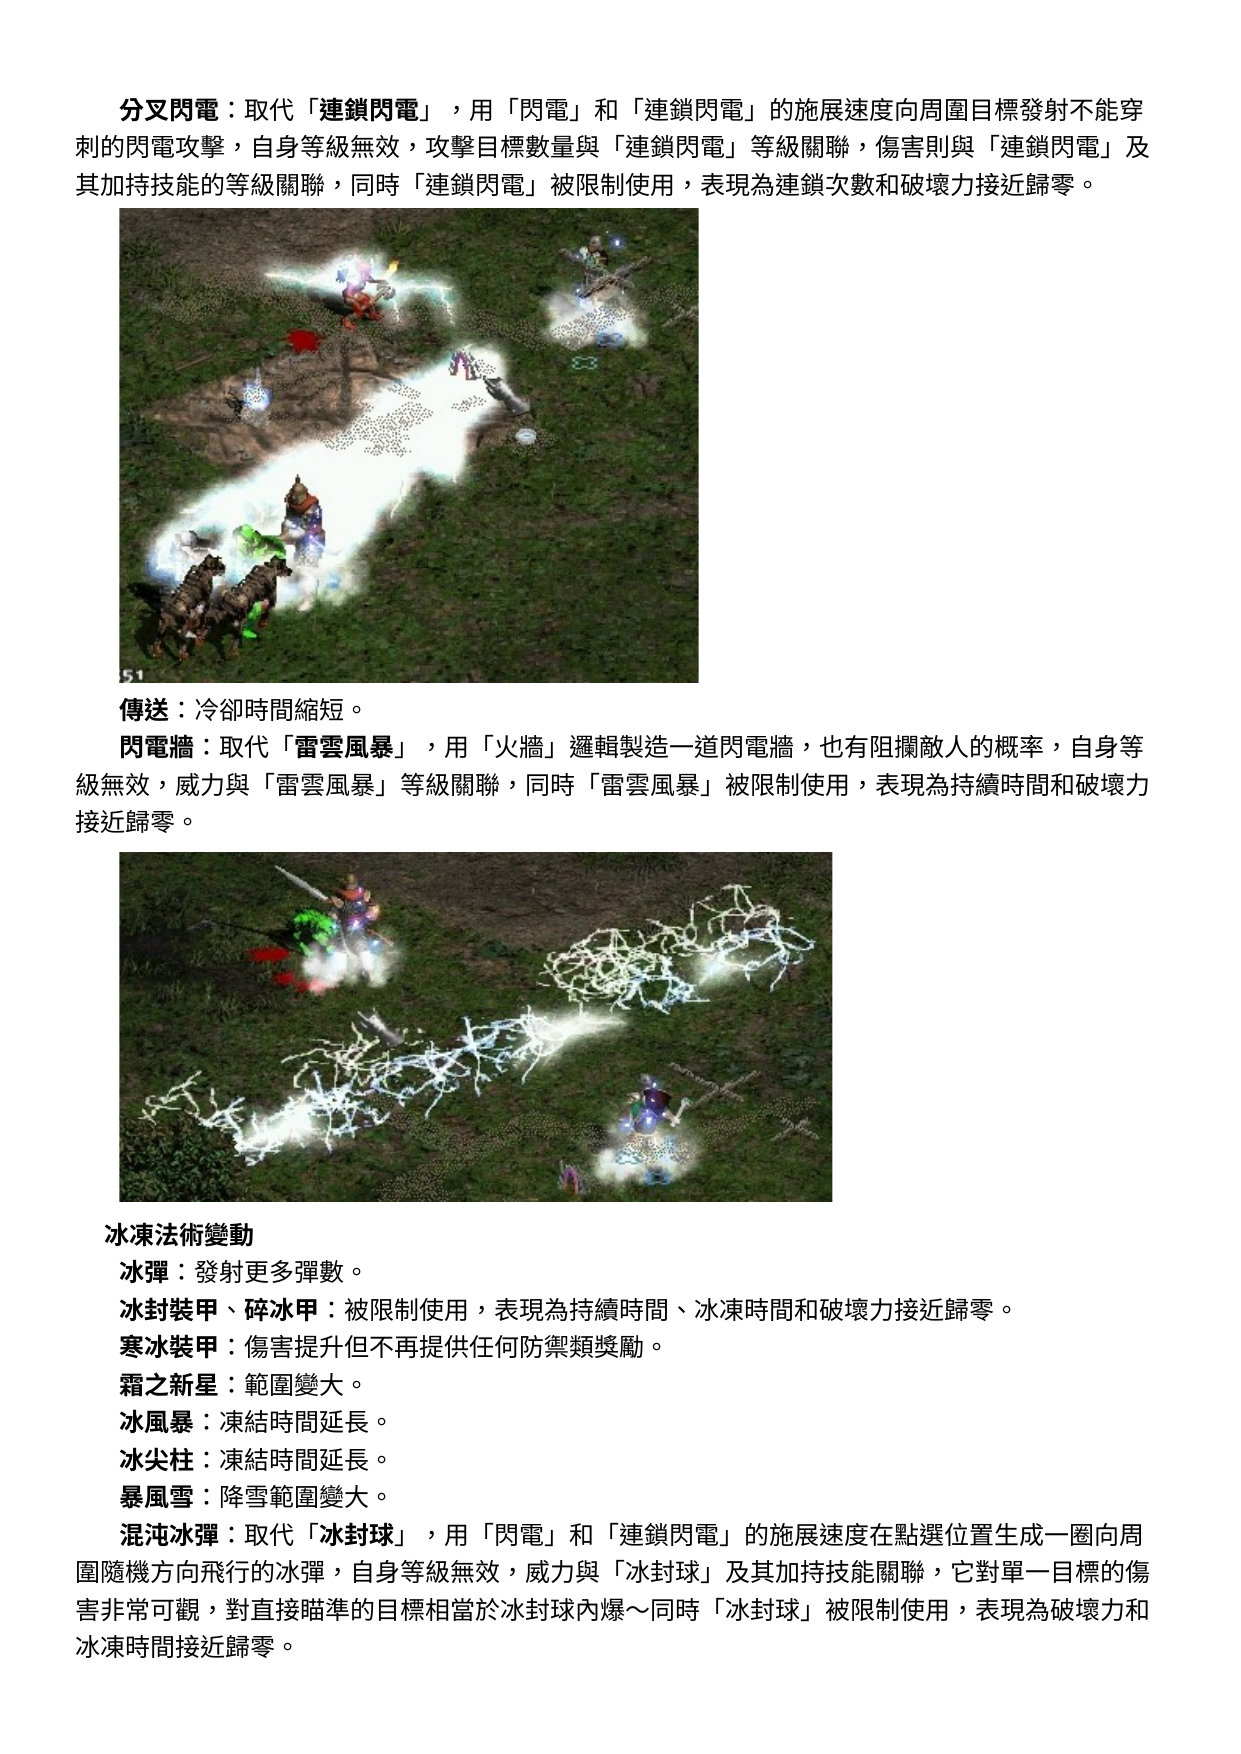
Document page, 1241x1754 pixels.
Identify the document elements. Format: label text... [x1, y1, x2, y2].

text 冰尖柱：凍結時間延長。 [75, 1439, 1165, 1477]
text 寒冰裝甲：傷害提升但不再提供任何防禦類獎勵。 [75, 1327, 1165, 1364]
subtitle 冰凍法術變動 [75, 1214, 1165, 1252]
picture [119, 208, 699, 683]
text 冰風暴：凍結時間延長。 [75, 1402, 1165, 1439]
text 傳送：冷卻時間縮短。 [75, 689, 1165, 727]
text 冰封裝甲、碎冰甲：被限制使用，表現為持續時間、冰凍時間和破壞力接近歸零。 [75, 1289, 1165, 1327]
text 霜之新星：範圍變大。 [75, 1364, 1165, 1402]
picture [119, 852, 833, 1202]
text 冰彈：發射更多彈數。 [75, 1252, 1165, 1289]
text 混沌冰彈：取代「冰封球」，用「閃電」和「連鎖閃電」的施展速度在點選位置生成一圈向周圍隨機方向飛行的冰彈，自身等級無效，威力與「冰封球」及其加持技能關聯，它對單一目標的傷害非常可觀，對直接瞄準的目標相當於冰封球內爆～同時「冰封球」被限制使用，表現為破壞力和冰凍時間接近歸零。 [75, 1514, 1165, 1664]
text 閃電牆：取代「雷雲風暴」，用「火牆」邏輯製造一道閃電牆，也有阻攔敵人的概率，自身等級無效，威力與「雷雲風暴」等級關聯，同時「雷雲風暴」被限制使用，表現為持續時間和破壞力接近歸零。 [75, 727, 1165, 839]
text 暴風雪：降雪範圍變大。 [75, 1477, 1165, 1514]
text 分叉閃電：取代「連鎖閃電」，用「閃電」和「連鎖閃電」的施展速度向周圍目標發射不能穿刺的閃電攻擊，自身等級無效，攻擊目標數量與「連鎖閃電」等級關聯，傷害則與「連鎖閃電」及其加持技能的等級關聯，同時「連鎖閃電」被限制使用，表現為連鎖次數和破壞力接近歸零。 [75, 89, 1165, 202]
